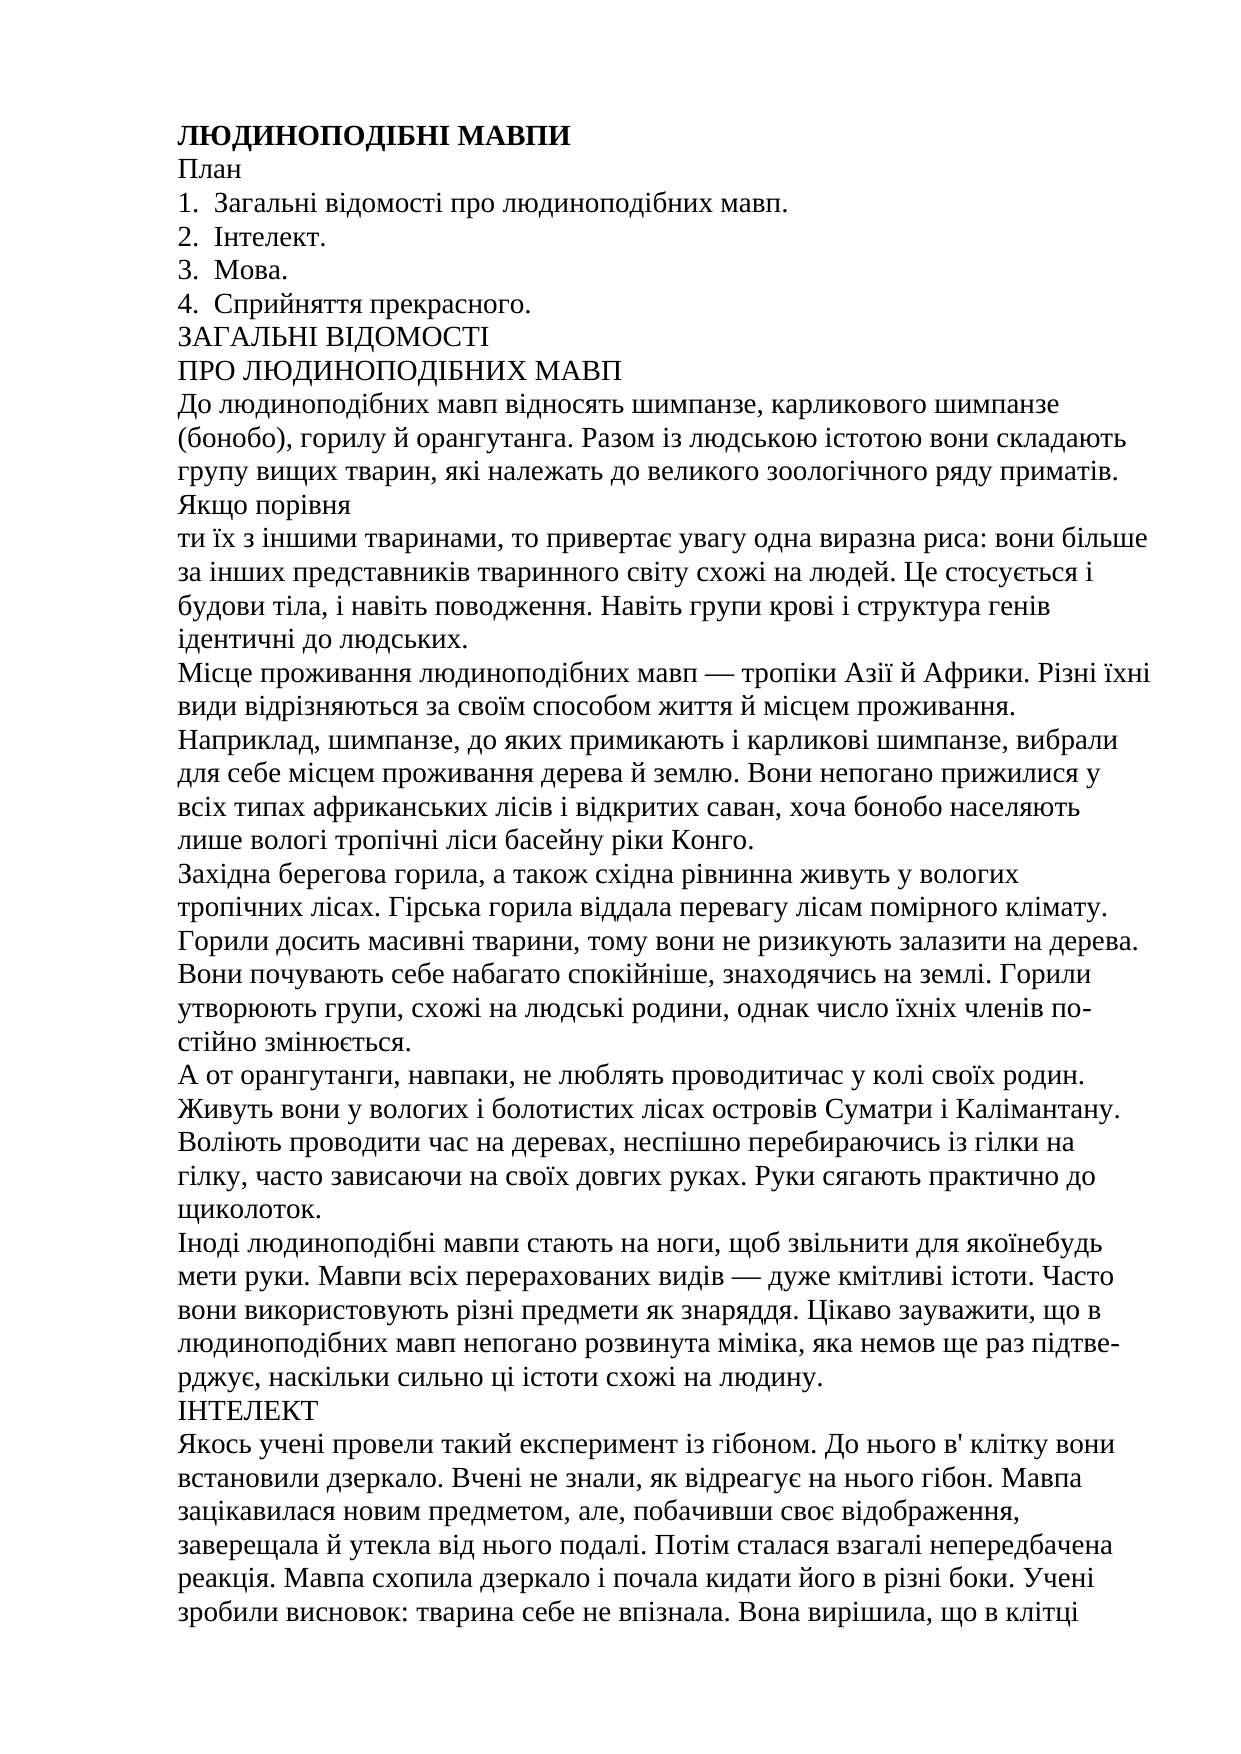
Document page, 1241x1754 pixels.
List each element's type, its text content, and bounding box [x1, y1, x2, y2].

text План [177, 152, 1152, 185]
text Західна берегова горила, а також східна рівнинна живуть у вологих тропічних лісах. Гірська горила віддала перевагу лісам помірного клімату. Горили досить масивні тварини, тому вони не ризикують залазити на дерева. Вони почувають себе набагато спокійніше, знаходячись на землі. Горили утворюють групи, схожі на людські родини, однак число їхніх членів постійно змінюється. [177, 856, 1152, 1057]
text Іноді людиноподібні мавпи стають на ноги, щоб звільнити для якоїнебудь мети руки. Мавпи всіх перерахованих видів — дуже кмітливі істоти. Часто вони використовують різні предмети як знаряддя. Цікаво зауважити, що в людиноподібних мавп непогано розвинута міміка, яка немов ще раз підтверджує, наскільки сильно ці істоти схожі на людину. [177, 1225, 1152, 1393]
text 2. Інтелект. [177, 219, 1152, 252]
text 3. Мова. [177, 252, 1152, 286]
text 1. Загальні відомості про людиноподібних мавп. [177, 185, 1152, 219]
text ЗАГАЛЬНІ ВІДОМОСТІ [177, 319, 1152, 353]
text ЛЮДИНОПОДІБНІ МАВПИ [177, 118, 1152, 152]
text А от орангутанги, навпаки, не люблять проводитичас у колі своїх родин. Живуть вони у вологих і болотистих лісах островів Суматри і Калімантану. Воліють проводити час на деревах, неспішно перебираючись із гілки на гілку, часто зависаючи на своїх довгих руках. Руки сягають практично до щиколоток. [177, 1057, 1152, 1225]
text ПРО ЛЮДИНОПОДІБНИХ МАВП [177, 353, 1152, 386]
text Місце проживання людиноподібних мавп — тропіки Азії й Африки. Різні їхні види відрізняються за своїм способом життя й місцем проживання. Наприклад, шимпанзе, до яких примикають і карликові шимпанзе, вибрали для себе місцем проживання дерева й землю. Вони непогано прижилися у всіх типах африканських лісів і відкритих саван, хоча бонобо населяють лише вологі тропічні ліси басейну ріки Конго. [177, 655, 1152, 856]
text ІНТЕЛЕКТ [177, 1393, 1152, 1426]
text До людиноподібних мавп відносять шимпанзе, карликового шимпанзе (бонобо), горилу й орангутанга. Разом із людською істотою вони складають групу вищих тварин, які належать до великого зоологічного ряду приматів. Якщо порівня [177, 386, 1152, 521]
text 4. Сприйняття прекрасного. [177, 286, 1152, 319]
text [177, 1426, 1152, 1627]
text ти їх з іншими тваринами, то привертає увагу одна виразна риса: вони більше за інших представників тваринного світу схожі на людей. Це стосується і будови тіла, і навіть поводження. Навіть групи крові і структура генів ідентичні до людських. [177, 521, 1152, 655]
